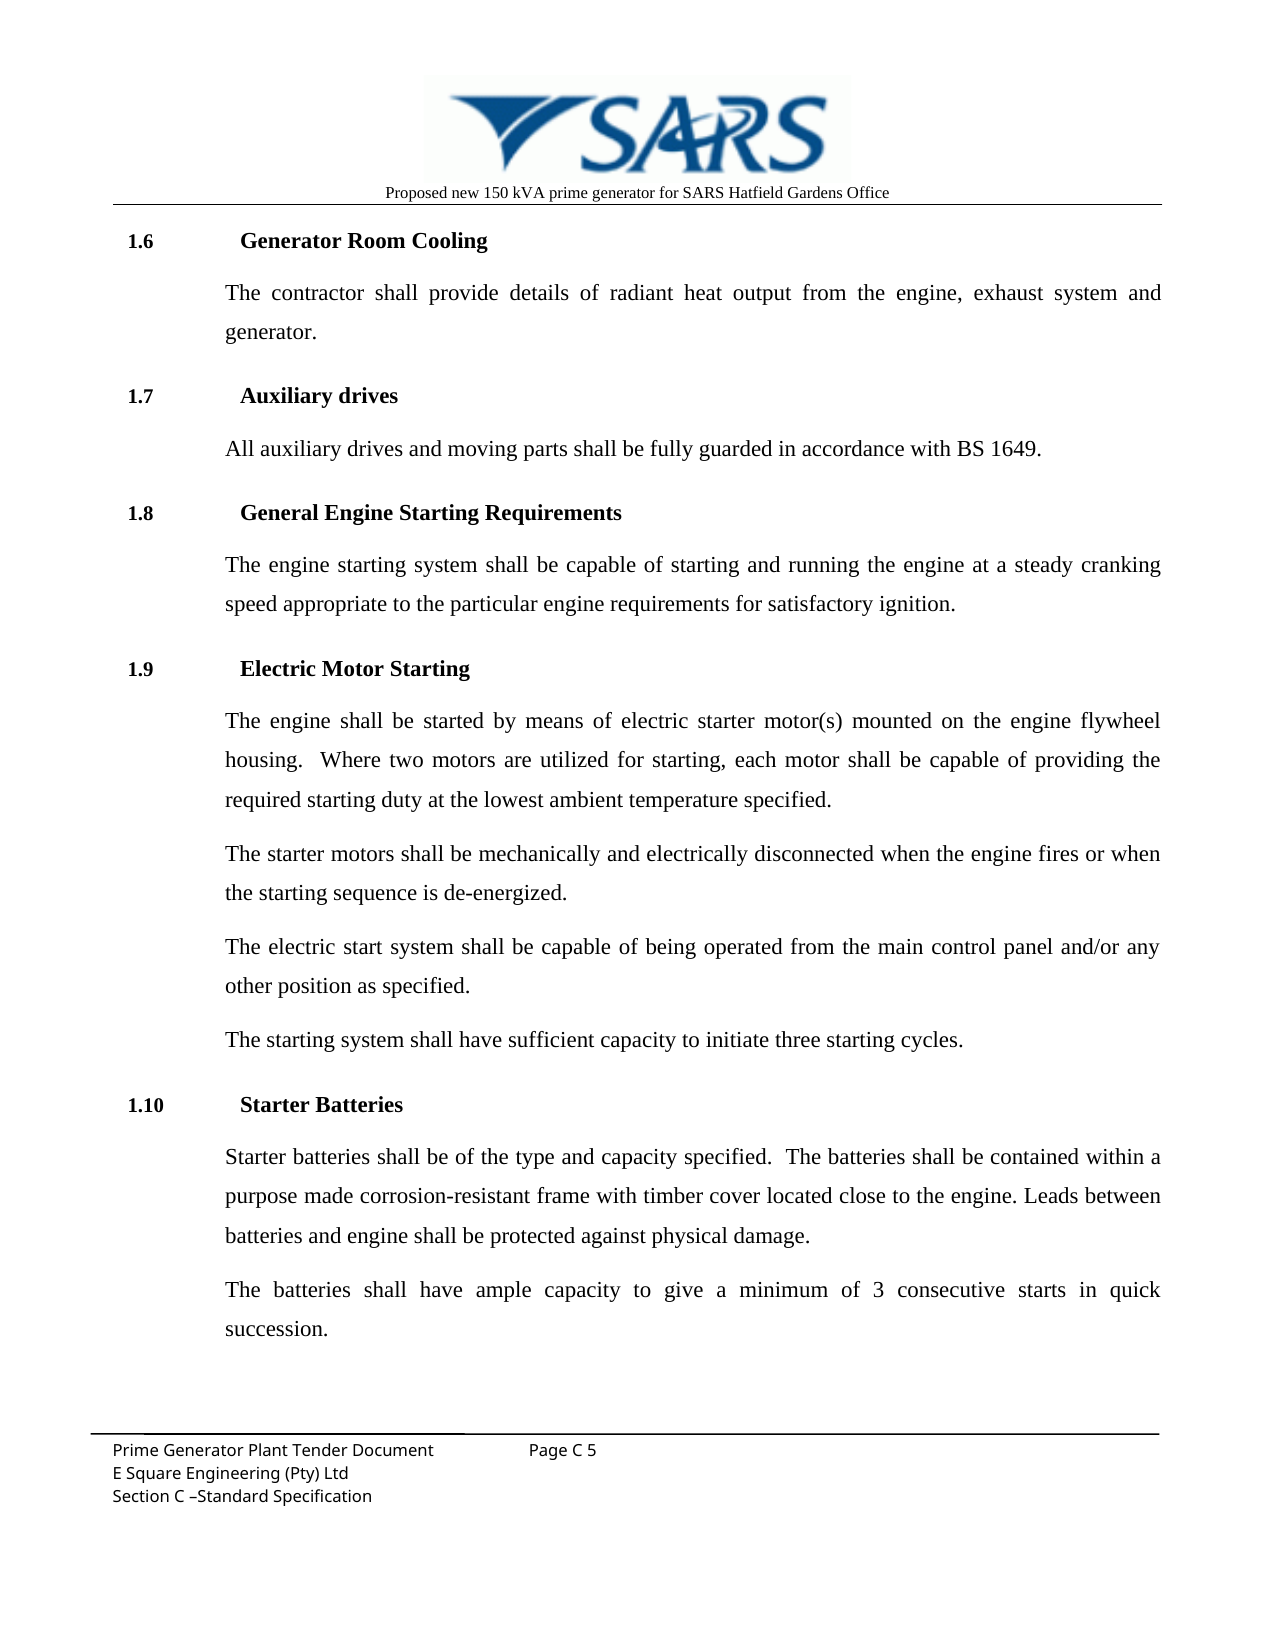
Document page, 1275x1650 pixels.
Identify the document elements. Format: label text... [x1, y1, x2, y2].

text The starter motors shall be mechanically and electrically disconnected when the engine fires or when the starting sequence is de-energized. [225, 840, 1162, 906]
text Starter batteries shall be of the type and capacity specified. The batteries shall be contained within a purpose made corrosion-resistant frame with timber cover located close to the engine. Leads between batteries and engine shall be protected against physical damage. [225, 1143, 1162, 1248]
text All auxiliary drives and moving parts shall be fully guarded in accordance with BS 1649. [225, 434, 1162, 461]
text The electric start system shall be capable of being operated from the main control panel and/or any other position as specified. [225, 933, 1162, 999]
text The engine starting system shall be capable of starting and running the engine at a steady cranking speed appropriate to the particular engine requirements for satisfactory ignition. [225, 551, 1162, 617]
text Generator Room Cooling [127, 227, 1162, 253]
text The batteries shall have ample capacity to give a minimum of 3 consecutive starts in quick succession. [225, 1276, 1162, 1342]
text General Engine Starting Requirements [127, 499, 1162, 525]
text The starting system shall have sufficient capacity to initiate three starting cycles. [225, 1026, 1162, 1053]
text Electric Motor Starting [127, 655, 1162, 681]
text Auxiliary drives [127, 383, 1162, 409]
text The contractor shall provide details of radiant heat output from the engine, exhaust system and generator. [225, 279, 1162, 344]
text Starter Batteries [127, 1091, 1162, 1117]
text The engine shall be started by means of electric starter motor(s) mounted on the engine flywheel housing. Where two motors are utilized for starting, each motor shall be capable of providing the required starting duty at the lowest ambient temperature specified. [225, 707, 1162, 812]
picture [423, 75, 852, 183]
